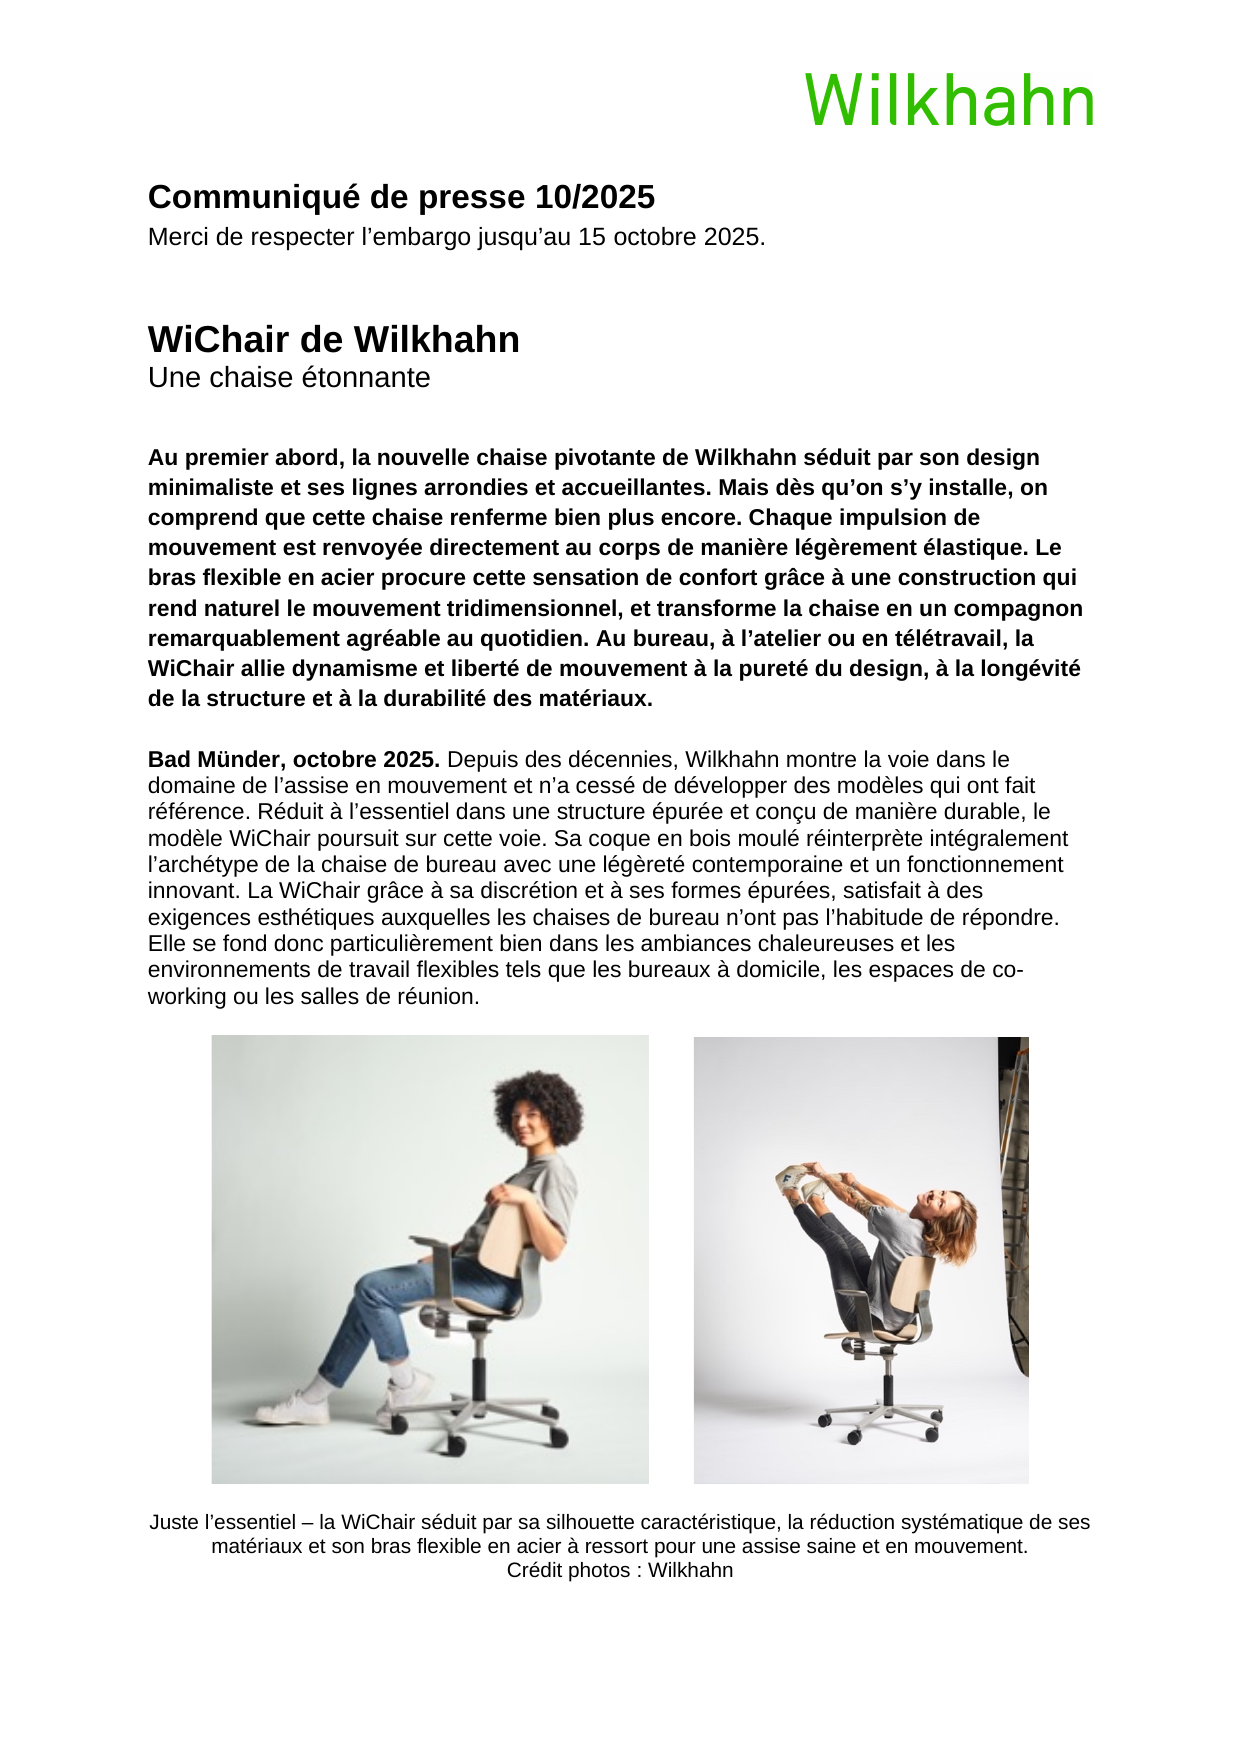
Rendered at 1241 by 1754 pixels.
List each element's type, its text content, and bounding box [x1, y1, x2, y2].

text Bad Münder, octobre 2025. Depuis des décennies, Wilkhahn montre la voie dans le domaine de l’assise en mouvement et n’a cessé de développer des modèles qui ont fait référence. Réduit à l’essentiel dans une structure épurée et conçu de manière durable, le modèle WiChair poursuit sur cette voie. Sa coque en bois moulé réinterprète intégralement l’archétype de la chaise de bureau avec une légèreté contemporaine et un fonctionnement innovant. La WiChair grâce à sa discrétion et à ses formes épurées, satisfait à des exigences esthétiques auxquelles les chaises de bureau n’ont pas l’habitude de répondre. Elle se fond donc particulièrement bien dans les ambiances chaleureuses et les environnements de travail flexibles tels que les bureaux à domicile, les espaces de co-working ou les salles de réunion. [148, 746, 1093, 1009]
text Crédit photos : Wilkhahn [148, 1558, 1093, 1582]
picture [211, 1035, 649, 1484]
text Au premier abord, la nouvelle chaise pivotante de Wilkhahn séduit par son design minimaliste et ses lignes arrondies et accueillantes. Mais dès qu’on s’y installe, on comprend que cette chaise renferme bien plus encore. Chaque impulsion de mouvement est renvoyée directement au corps de manière légèrement élastique. Le bras flexible en acier procure cette sensation de confort grâce à une construction qui rend naturel le mouvement tridimensionnel, et transforme la chaise en un compagnon remarquablement agréable au quotidien. Au bureau, à l’atelier ou en télétravail, la WiChair allie dynamisme et liberté de mouvement à la pureté du design, à la longévité de la structure et à la durabilité des matériaux. [148, 443, 1093, 712]
text Merci de respecter l’embargo jusqu’au 15 octobre 2025. [148, 221, 1093, 250]
text WiChair de Wilkhahn [148, 317, 1093, 360]
picture [805, 73, 1093, 126]
picture [693, 1037, 1029, 1484]
text Juste l’essentiel – la WiChair séduit par sa silhouette caractéristique, la réduction systématique de ses matériaux et son bras flexible en acier à ressort pour une assise saine et en mouvement. [148, 1510, 1093, 1558]
text Communiqué de presse 10/2025 [148, 177, 1093, 216]
text Une chaise étonnante [148, 360, 1093, 394]
